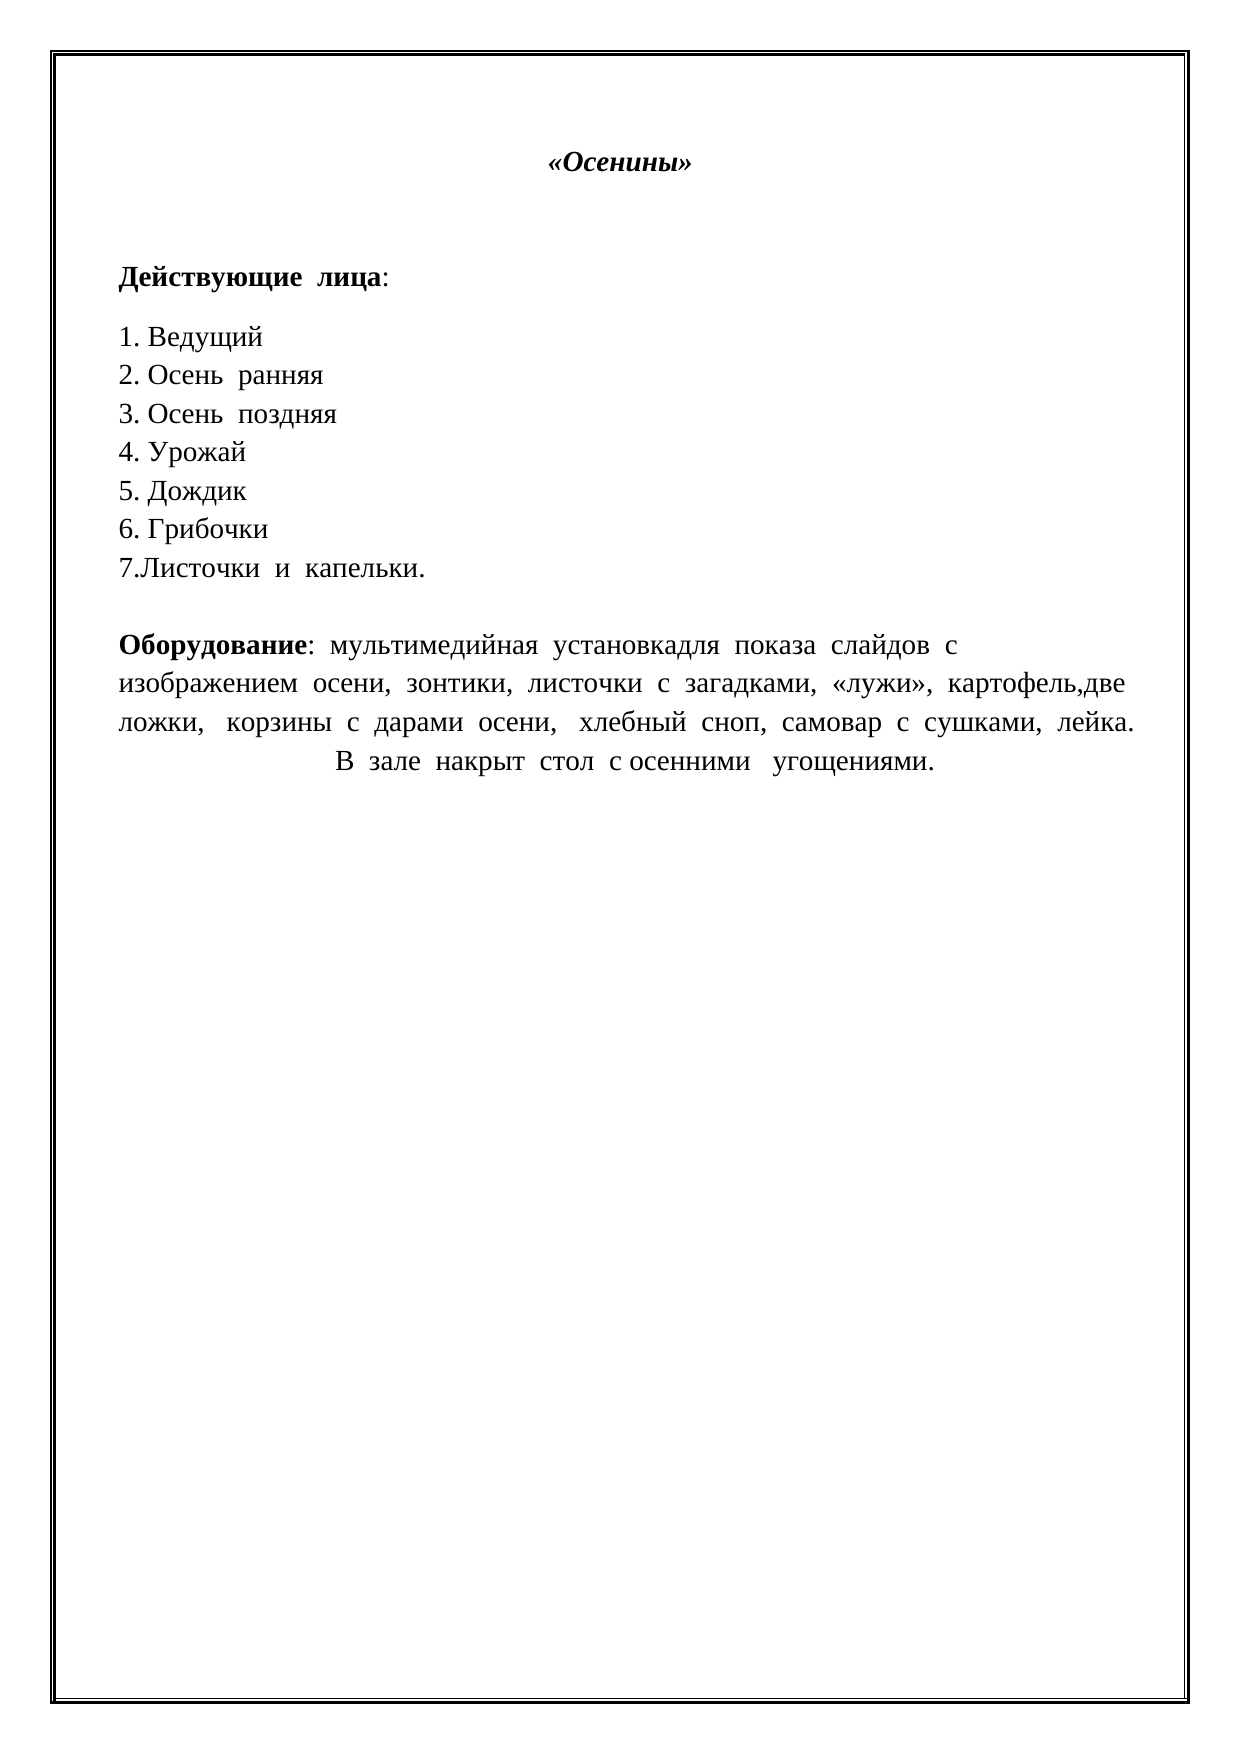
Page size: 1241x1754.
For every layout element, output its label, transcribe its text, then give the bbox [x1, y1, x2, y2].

text Оборудование: мультимедийная установкадля показа слайдов с изображением осени, зонтики, листочки с загадками, «лужи», картофель,две ложки, корзины с дарами осени, хлебный сноп, самовар с сушками, лейка. [118, 627, 1152, 738]
text 7.Листочки и капельки. [118, 550, 1152, 583]
text 4. Урожай [118, 434, 1152, 468]
text 6. Грибочки [118, 511, 1152, 545]
text 2. Осень ранняя [118, 357, 1152, 391]
text «Осенины» [89, 144, 1152, 177]
text 1. Ведущий [118, 319, 1152, 352]
text 5. Дождик [118, 473, 1152, 506]
text В зале накрыт стол с осенними угощениями. [118, 743, 1152, 776]
text Действующие лица: [118, 259, 1152, 293]
text 3. Осень поздняя [118, 396, 1152, 429]
